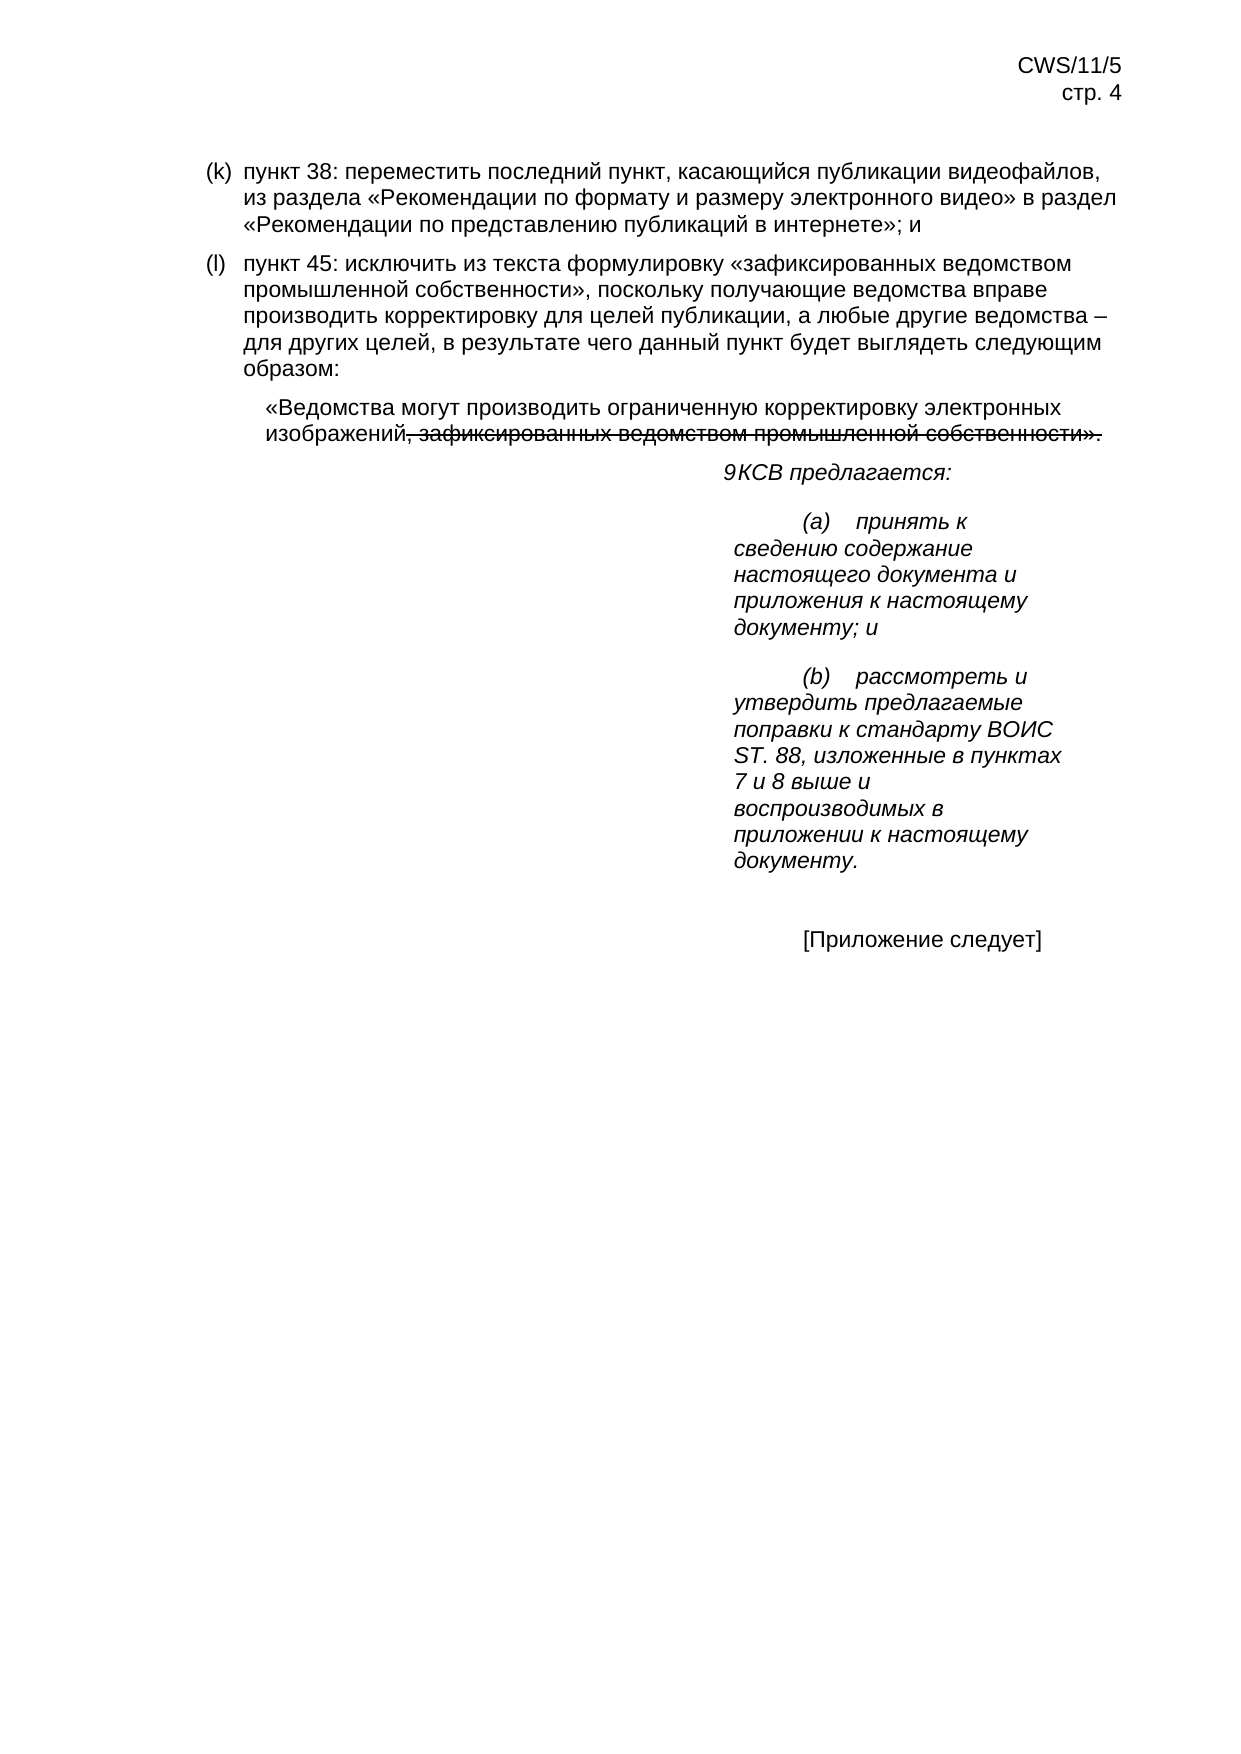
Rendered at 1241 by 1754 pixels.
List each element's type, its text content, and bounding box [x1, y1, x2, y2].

list принять к сведению содержание настоящего документа и приложения к настоящему документу; и [733, 508, 1071, 640]
text КСВ предлагается: [723, 459, 1122, 485]
list «Ведомства могут производить ограниченную корректировку электронных изображений, зафиксированных ведомством промышленной собственности». [265, 394, 1122, 446]
list [Приложение следует] [723, 926, 1122, 953]
list рассмотреть и утвердить предлагаемые поправки к стандарту ВОИС ST. 88, изложенные в пунктах 7 и 8 выше и воспроизводимых в приложении к настоящему документу. [733, 663, 1071, 874]
list пункт 38: переместить последний пункт, касающийся публикации видеофайлов, из раздела «Рекомендации по формату и размеру электронного видео» в раздел «Рекомендации по представлению публикаций в интернете»; и [206, 158, 1122, 237]
list пункт 45: исключить из текста формулировку «зафиксированных ведомством промышленной собственности», поскольку получающие ведомства вправе производить корректировку для целей публикации, а любые другие ведомства – для других целей, в результате чего данный пункт будет выглядеть следующим образом: [206, 249, 1122, 381]
